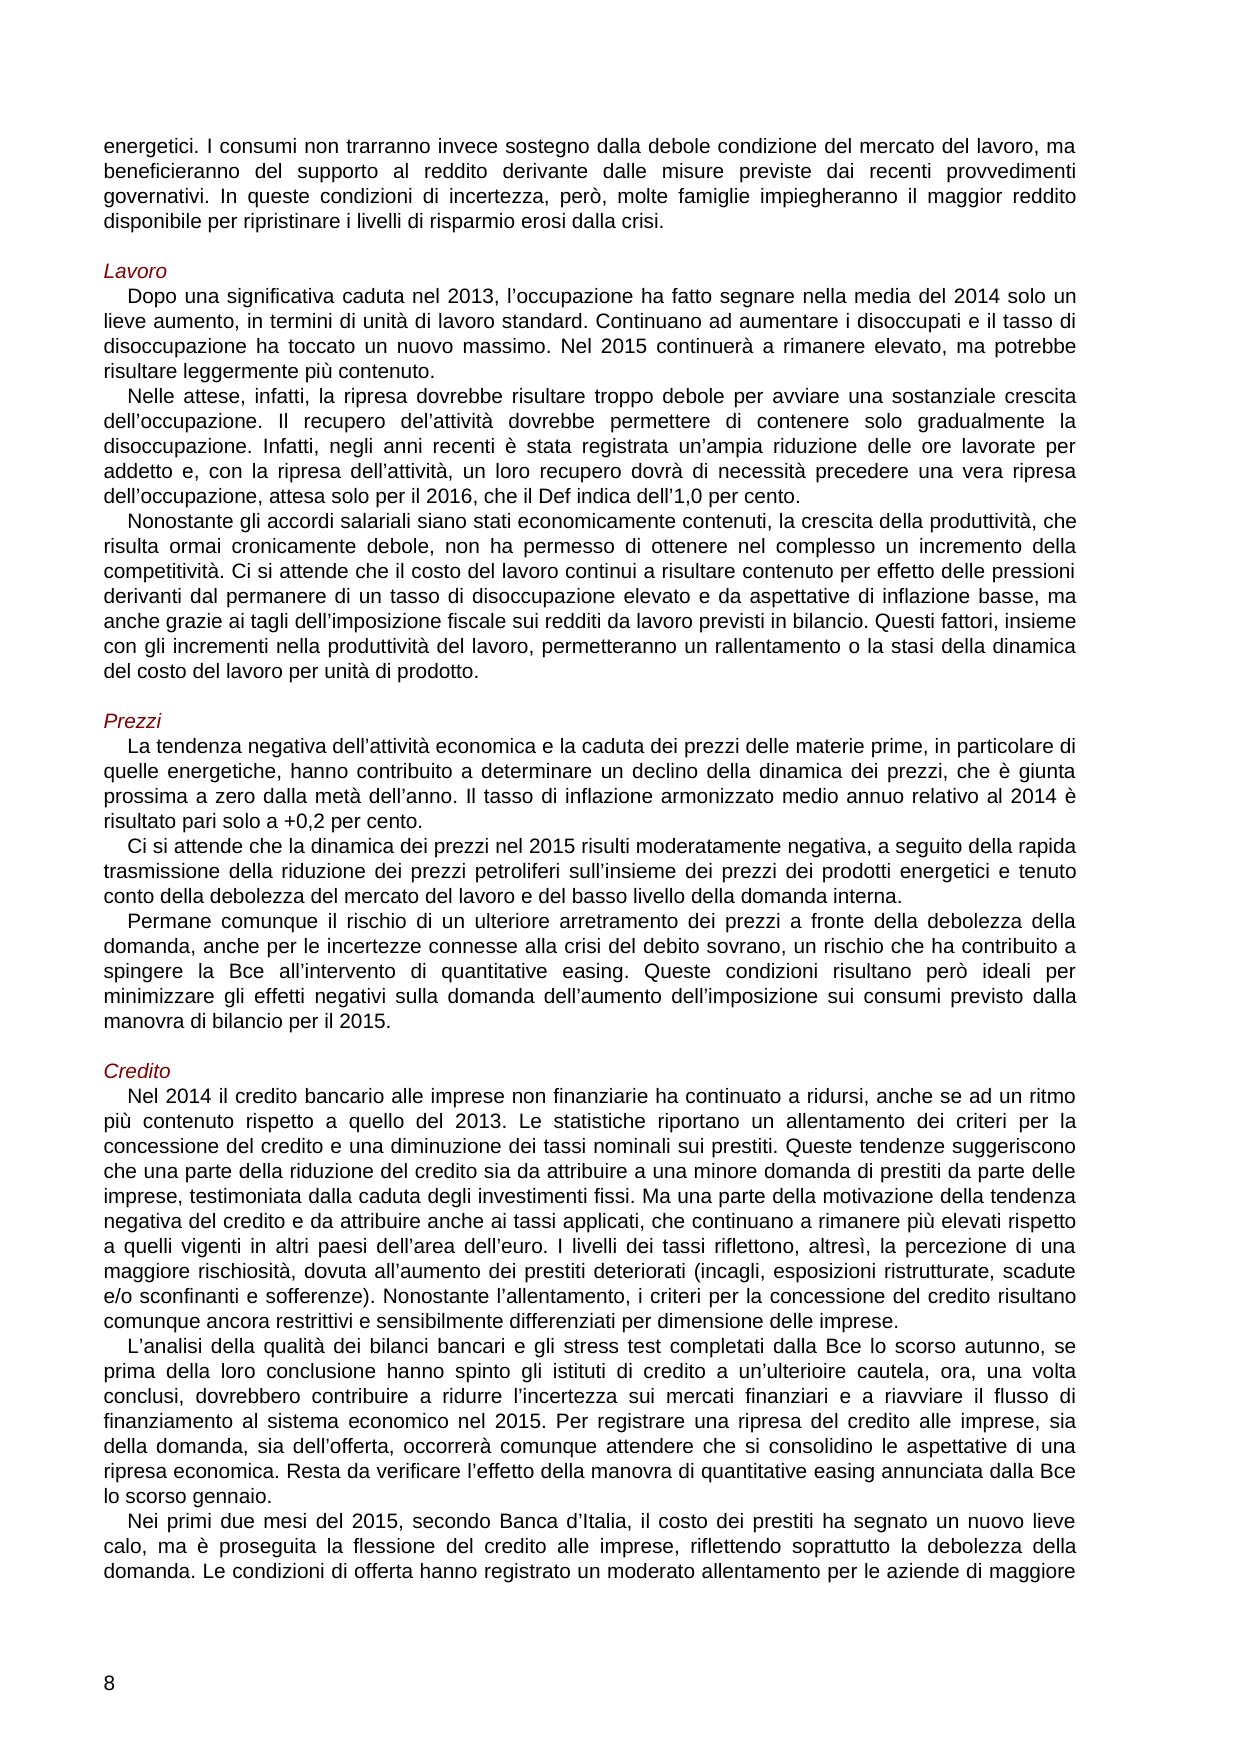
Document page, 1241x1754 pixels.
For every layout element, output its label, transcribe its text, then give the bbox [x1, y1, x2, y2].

text La tendenza negativa dell’attività economica e la caduta dei prezzi delle materie prime, in particolare di quelle energetiche, hanno contribuito a determinare un declino della dinamica dei prezzi, che è giunta prossima a zero dalla metà dell’anno. Il tasso di inflazione armonizzato medio annuo relativo al 2014 è risultato pari solo a +0,2 per cento. [103, 733, 1078, 833]
subtitle Credito [103, 1058, 1078, 1083]
text Nel 2014 il credito bancario alle imprese non finanziarie ha continuato a ridursi, anche se ad un ritmo più contenuto rispetto a quello del 2013. Le statistiche riportano un allentamento dei criteri per la concessione del credito e una diminuzione dei tassi nominali sui prestiti. Queste tendenze suggeriscono che una parte della riduzione del credito sia da attribuire a una minore domanda di prestiti da parte delle imprese, testimoniata dalla caduta degli investimenti fissi. Ma una parte della motivazione della tendenza negativa del credito e da attribuire anche ai tassi applicati, che continuano a rimanere più elevati rispetto a quelli vigenti in altri paesi dell’area dell’euro. I livelli dei tassi riflettono, altresì, la percezione di una maggiore rischiosità, dovuta all’aumento dei prestiti deteriorati (incagli, esposizioni ristrutturate, scadute e/o sconfinanti e sofferenze). Nonostante l’allentamento, i criteri per la concessione del credito risultano comunque ancora restrittivi e sensibilmente differenziati per dimensione delle imprese. [103, 1083, 1078, 1333]
text Ci si attende che la dinamica dei prezzi nel 2015 risulti moderatamente negativa, a seguito della rapida trasmissione della riduzione dei prezzi petroliferi sull’insieme dei prezzi dei prodotti energetici e tenuto conto della debolezza del mercato del lavoro e del basso livello della domanda interna. [103, 833, 1078, 908]
text Nelle attese, infatti, la ripresa dovrebbe risultare troppo debole per avviare una sostanziale crescita dell’occupazione. Il recupero del’attività dovrebbe permettere di contenere solo gradualmente la disoccupazione. Infatti, negli anni recenti è stata registrata un’ampia riduzione delle ore lavorate per addetto e, con la ripresa dell’attività, un loro recupero dovrà di necessità precedere una vera ripresa dell’occupazione, attesa solo per il 2016, che il Def indica dell’1,0 per cento. [103, 383, 1078, 508]
text Dopo una significativa caduta nel 2013, l’occupazione ha fatto segnare nella media del 2014 solo un lieve aumento, in termini di unità di lavoro standard. Continuano ad aumentare i disoccupati e il tasso di disoccupazione ha toccato un nuovo massimo. Nel 2015 continuerà a rimanere elevato, ma potrebbe risultare leggermente più contenuto. [103, 283, 1078, 383]
subtitle Lavoro [103, 258, 1078, 283]
text Permane comunque il rischio di un ulteriore arretramento dei prezzi a fronte della debolezza della domanda, anche per le incertezze connesse alla crisi del debito sovrano, un rischio che ha contribuito a spingere la Bce all’intervento di quantitative easing. Queste condizioni risultano però ideali per minimizzare gli effetti negativi sulla domanda dell’aumento dell’imposizione sui consumi previsto dalla manovra di bilancio per il 2015. [103, 908, 1078, 1033]
subtitle Prezzi [103, 708, 1078, 733]
text Nonostante gli accordi salariali siano stati economicamente contenuti, la crescita della produttività, che risulta ormai cronicamente debole, non ha permesso di ottenere nel complesso un incremento della competitività. Ci si attende che il costo del lavoro continui a risultare contenuto per effetto delle pressioni derivanti dal permanere di un tasso di disoccupazione elevato e da aspettative di inflazione basse, ma anche grazie ai tagli dell’imposizione fiscale sui redditi da lavoro previsti in bilancio. Questi fattori, insieme con gli incrementi nella produttività del lavoro, permetteranno un rallentamento o la stasi della dinamica del costo del lavoro per unità di prodotto. [103, 508, 1078, 683]
text L’analisi della qualità dei bilanci bancari e gli stress test completati dalla Bce lo scorso autunno, se prima della loro conclusione hanno spinto gli istituti di credito a un’ulterioire cautela, ora, una volta conclusi, dovrebbero contribuire a ridurre l’incertezza sui mercati finanziari e a riavviare il flusso di finanziamento al sistema economico nel 2015. Per registrare una ripresa del credito alle imprese, sia della domanda, sia dell’offerta, occorrerà comunque attendere che si consolidino le aspettative di una ripresa economica. Resta da verificare l’effetto della manovra di quantitative easing annunciata dalla Bce lo scorso gennaio. [103, 1333, 1078, 1508]
